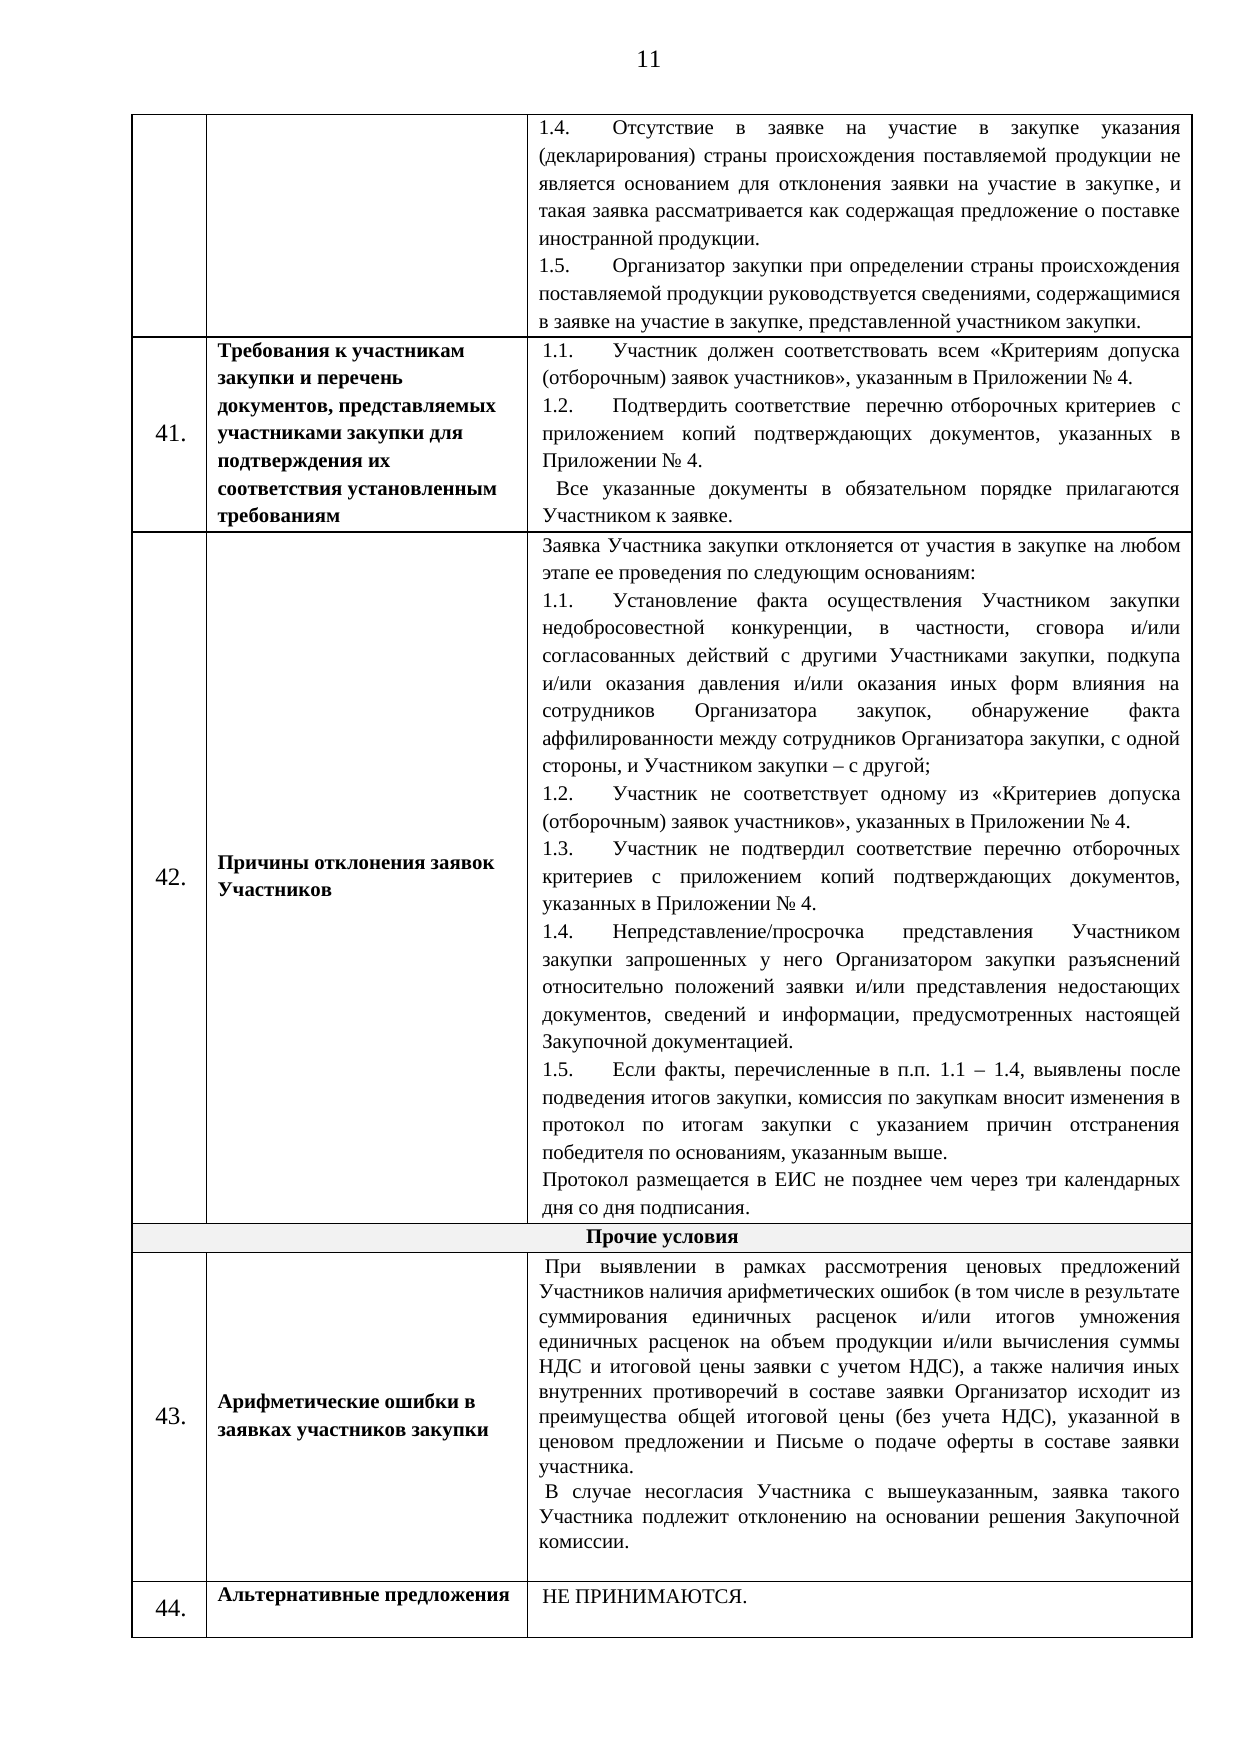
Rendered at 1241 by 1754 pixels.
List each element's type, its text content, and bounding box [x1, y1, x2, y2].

table_cell При выявлении в рамках рассмотрения ценовых предложений Участников наличия арифметических ошибок (в том числе в результате суммирования единичных расценок и/или итогов умножения единичных расценок на объем продукции и/или вычисления суммы НДС и итоговой цены заявки с учетом НДС), а также наличия иных внутренних противоречий в составе заявки Организатор исходит из преимущества общей итоговой цены (без учета НДС), указанной в ценовом предложении и Письме о подаче оферты в составе заявки участника. В случае несогласия Участника с вышеуказанным, заявка такого Участника подлежит отклонению на основании решения Закупочной комиссии. [528, 1253, 1191, 1581]
table_cell Арифметические ошибки в заявках участников закупки [207, 1253, 527, 1581]
table_cell [133, 533, 206, 1223]
table_cell [133, 338, 206, 531]
table_cell НЕ ПРИНИМАЮТСЯ. [528, 1582, 1191, 1637]
table_cell Альтернативные предложения [207, 1582, 527, 1637]
table_cell Требования к участникам закупки и перечень документов, представляемых участниками закупки для подтверждения их соответствия установленным требованиям [207, 338, 527, 531]
table_cell [133, 1582, 206, 1637]
table_cell Прочие условия [133, 1224, 1191, 1252]
table_cell [133, 1253, 206, 1581]
table_cell [133, 115, 206, 336]
table_cell Участник должен соответствовать всем «Критериям допуска (отборочным) заявок участников», указанным в Приложении № 4. Подтвердить соответствие перечню отборочных критериев с приложением копий подтверждающих документов, указанных в Приложении № 4. Все указанные документы в обязательном порядке прилагаются Участником к заявке. [528, 338, 1191, 531]
table_cell Причины отклонения заявок Участников [207, 533, 527, 1223]
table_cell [528, 115, 1191, 336]
table_cell Заявка Участника закупки отклоняется от участия в закупке на любом этапе ее проведения по следующим основаниям: Установление факта осуществления Участником закупки недобросовестной конкуренции, в частности, сговора и/или согласованных действий с другими Участниками закупки, подкупа и/или оказания давления и/или оказания иных форм влияния на сотрудников Организатора закупок, обнаружение факта аффилированности между сотрудников Организатора закупки, с одной стороны, и Участником закупки – с другой; Участник не соответствует одному из «Критериев допуска (отборочным) заявок участников», указанных в Приложении № 4. Участник не подтвердил соответствие перечню отборочных критериев с приложением копий подтверждающих документов, указанных в Приложении № 4. Непредставление/просрочка представления Участником закупки запрошенных у него Организатором закупки разъяснений относительно положений заявки и/или представления недостающих документов, сведений и информации, предусмотренных настоящей Закупочной документацией. Если факты, перечисленные в п.п. 1.1 – 1.4, выявлены после подведения итогов закупки, комиссия по закупкам вносит изменения в протокол по итогам закупки с указанием причин отстранения победителя по основаниям, указанным выше. Протокол размещается в ЕИС не позднее чем через три календарных дня со дня подписания. [528, 533, 1191, 1223]
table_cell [207, 115, 527, 336]
